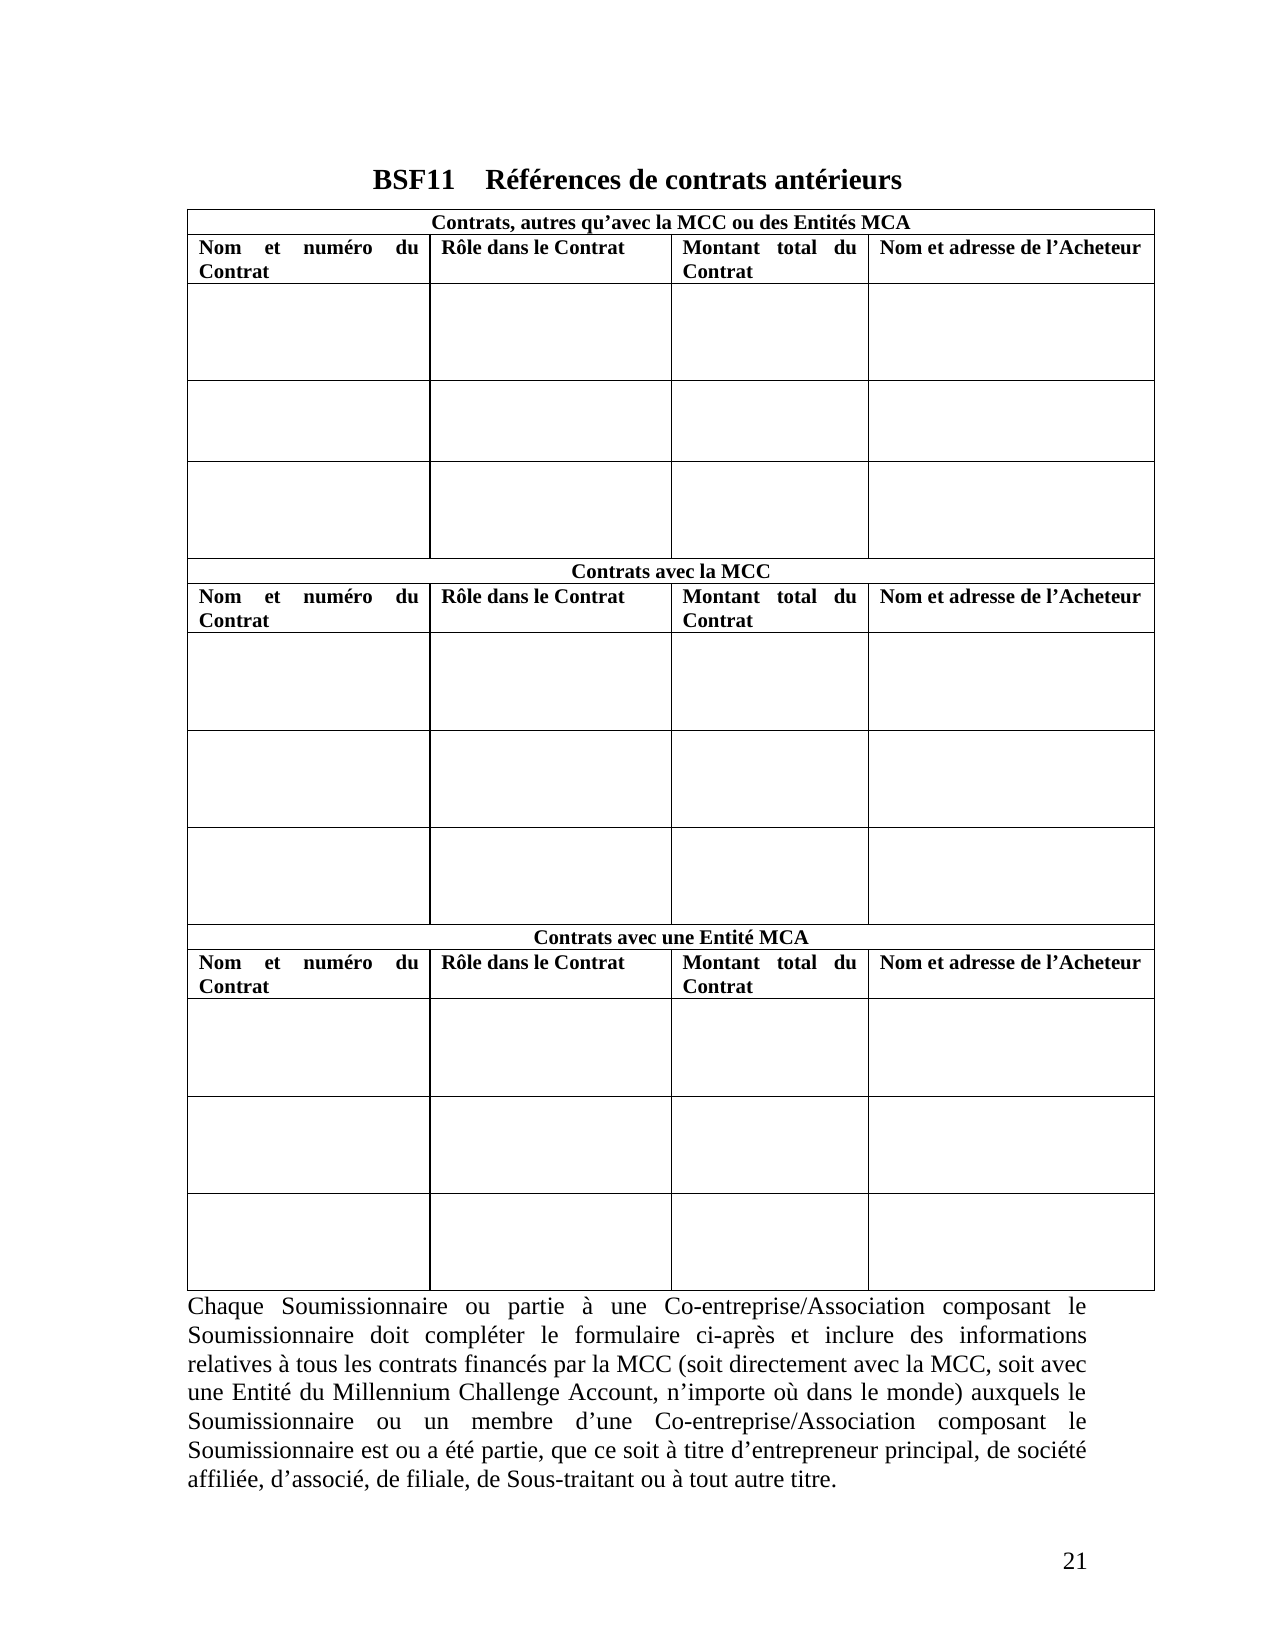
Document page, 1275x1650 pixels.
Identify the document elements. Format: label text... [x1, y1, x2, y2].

table_cell [188, 633, 429, 729]
table_cell Montant total du Contrat [672, 235, 868, 283]
table_cell [672, 1194, 868, 1290]
table_cell Nom et adresse de l’Acheteur [869, 235, 1154, 283]
table_cell Montant total du Contrat [672, 950, 868, 998]
table_cell [188, 381, 429, 461]
table_cell [672, 284, 868, 380]
table_cell [188, 284, 429, 380]
table_cell Nom et numéro du Contrat [188, 950, 429, 998]
table_cell Rôle dans le Contrat [431, 950, 671, 998]
table_cell [188, 999, 429, 1096]
table_cell [188, 1097, 429, 1193]
table_cell [672, 1097, 868, 1193]
table_cell [869, 828, 1154, 924]
table_cell [672, 633, 868, 729]
table_cell [188, 462, 429, 558]
table_cell [431, 633, 671, 729]
table_cell Rôle dans le Contrat [431, 235, 671, 283]
table_cell [869, 462, 1154, 558]
table_cell [869, 1097, 1154, 1193]
table_cell [869, 999, 1154, 1096]
table_cell Contrats avec une Entité MCA [188, 925, 1154, 949]
table_cell [869, 633, 1154, 729]
table_cell Nom et adresse de l’Acheteur [869, 584, 1154, 632]
table_cell Contrats avec la MCC [188, 559, 1154, 583]
table_cell [431, 381, 671, 461]
table_cell Nom et numéro du Contrat [188, 584, 429, 632]
table_cell [672, 462, 868, 558]
table_header Contrats, autres qu’avec la MCC ou des Entités MCA [188, 210, 1154, 234]
table_cell [869, 284, 1154, 380]
table_cell [431, 731, 671, 827]
table_cell [431, 999, 671, 1096]
table_cell Nom et adresse de l’Acheteur [869, 950, 1154, 998]
table_cell [431, 1097, 671, 1193]
table_cell [431, 828, 671, 924]
table_cell [188, 731, 429, 827]
table_cell [672, 999, 868, 1096]
table_cell [188, 1194, 429, 1290]
table_cell [869, 731, 1154, 827]
table_cell [188, 828, 429, 924]
table_cell Montant total du Contrat [672, 584, 868, 632]
table_cell [869, 1194, 1154, 1290]
subtitle Références de contrats antérieurs [187, 162, 1087, 196]
table_cell Rôle dans le Contrat [431, 584, 671, 632]
table_cell [672, 381, 868, 461]
table_cell [431, 284, 671, 380]
table_cell [431, 1194, 671, 1290]
text Chaque Soumissionnaire ou partie à une Co-entreprise/Association composant le Soumissionnaire doit compléter le formulaire ci-après et inclure des informations relatives à tous les contrats financés par la MCC (soit directement avec la MCC, soit avec une Entité du Millennium Challenge Account, n’importe où dans le monde) auxquels le Soumissionnaire ou un membre d’une Co-entreprise/Association composant le Soumissionnaire est ou a été partie, que ce soit à titre d’entrepreneur principal, de société affiliée, d’associé, de filiale, de Sous-traitant ou à tout autre titre. [187, 1291, 1087, 1492]
table_cell [672, 828, 868, 924]
table_cell [431, 462, 671, 558]
table_cell [672, 731, 868, 827]
table_cell [869, 381, 1154, 461]
table_cell Nom et numéro du Contrat [188, 235, 429, 283]
